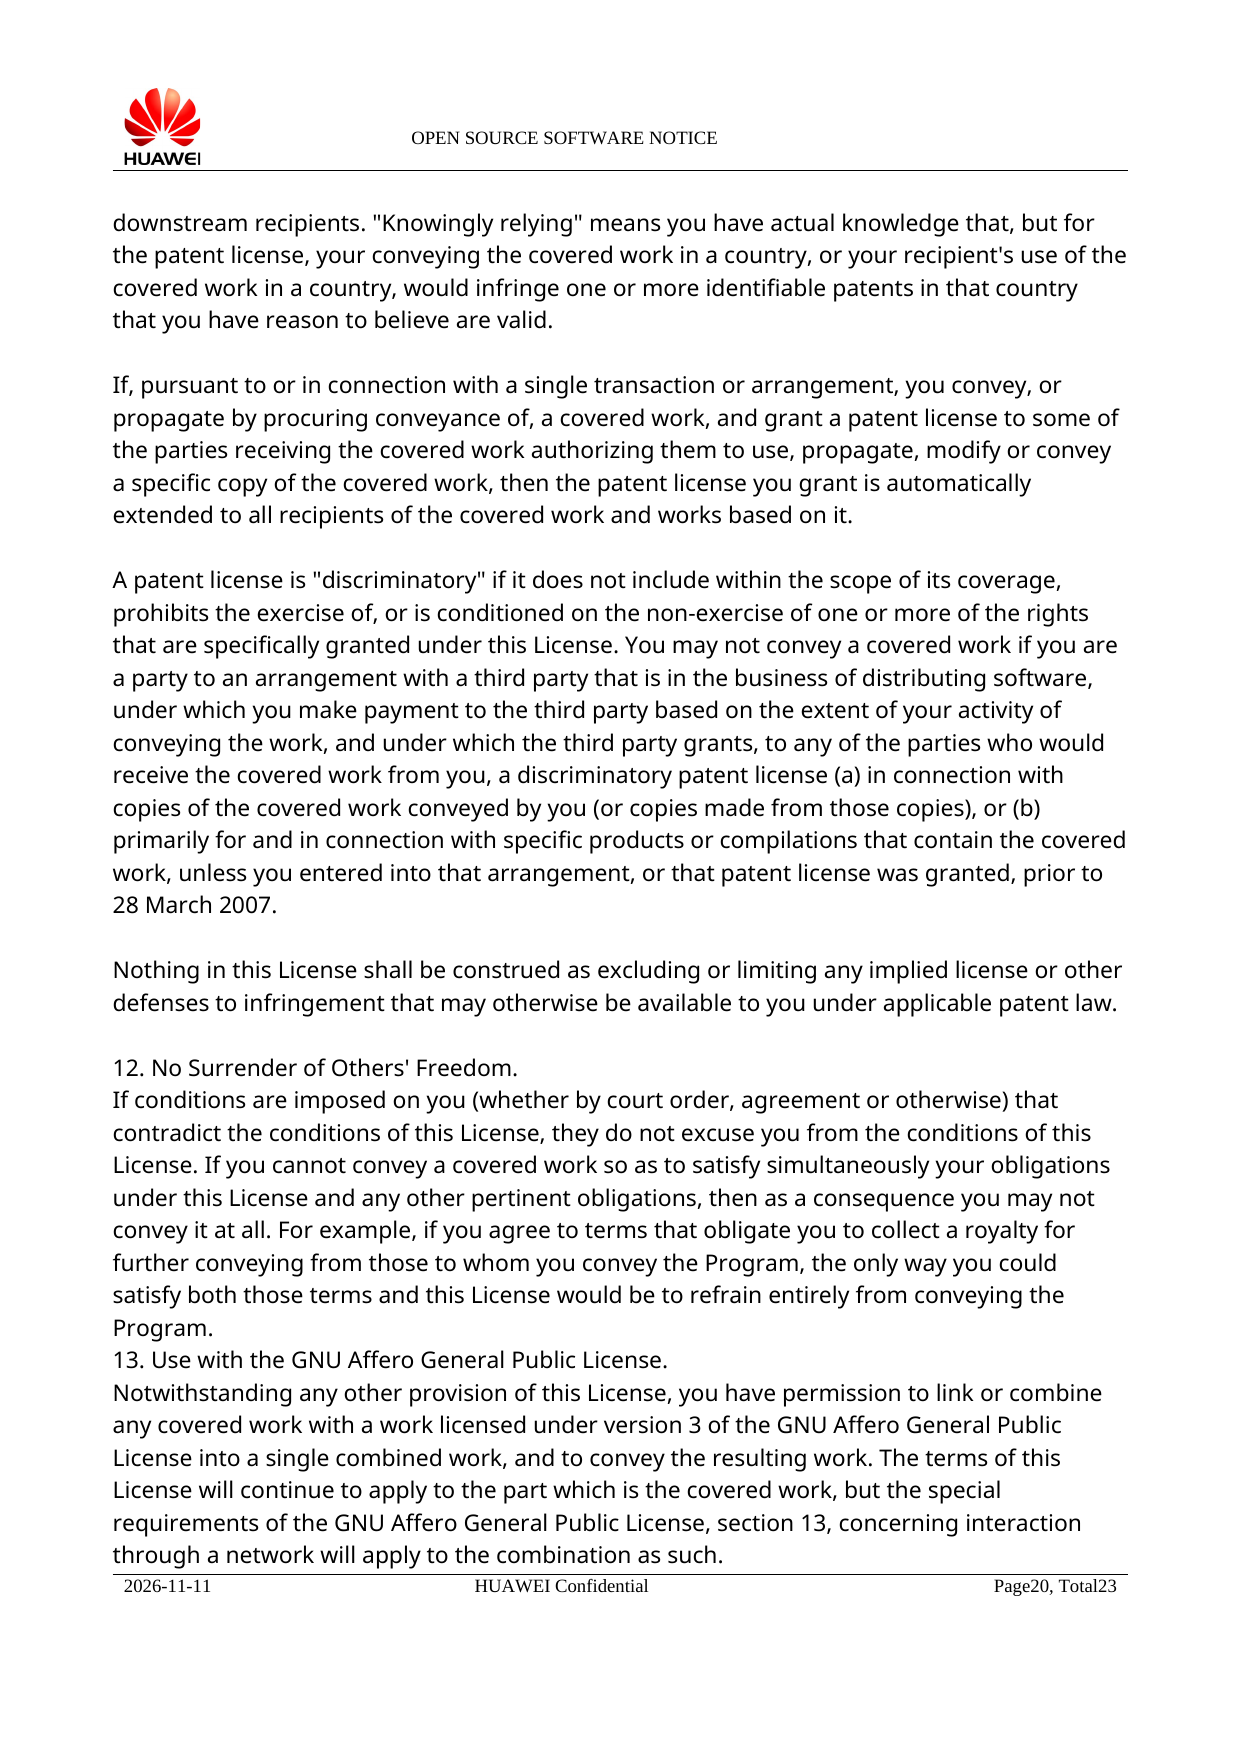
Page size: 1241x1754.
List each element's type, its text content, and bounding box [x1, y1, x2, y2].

text 13. Use with the GNU Affero General Public License. [112, 1344, 1128, 1376]
text Notwithstanding any other provision of this License, you have permission to link or combine any covered work with a work licensed under version 3 of the GNU Affero General Public License into a single combined work, and to convey the resulting work. The terms of this License will continue to apply to the part which is the covered work, but the special requirements of the GNU Affero General Public License, section 13, concerning interaction through a network will apply to the combination as such. [112, 1376, 1128, 1571]
text A patent license is "discriminatory" if it does not include within the scope of its coverage, prohibits the exercise of, or is conditioned on the non-exercise of one or more of the rights that are specifically granted under this License. You may not convey a covered work if you are a party to an arrangement with a third party that is in the business of distributing software, under which you make payment to the third party based on the extent of your activity of conveying the work, and under which the third party grants, to any of the parties who would receive the covered work from you, a discriminatory patent license (a) in connection with copies of the covered work conveyed by you (or copies made from those copies), or (b) primarily for and in connection with specific products or compilations that contain the covered work, unless you entered into that arrangement, or that patent license was granted, prior to 28 March 2007. [112, 564, 1128, 921]
text 12. No Surrender of Others' Freedom. [112, 1051, 1128, 1084]
text If conditions are imposed on you (whether by court order, agreement or otherwise) that contradict the conditions of this License, they do not excuse you from the conditions of this License. If you cannot convey a covered work so as to satisfy simultaneously your obligations under this License and any other pertinent obligations, then as a consequence you may not convey it at all. For example, if you agree to terms that obligate you to collect a royalty for further conveying from those to whom you convey the Program, the only way you could satisfy both those terms and this License would be to refrain entirely from conveying the Program. [112, 1084, 1128, 1344]
picture [124, 88, 201, 165]
text If, pursuant to or in connection with a single transaction or arrangement, you convey, or propagate by procuring conveyance of, a covered work, and grant a patent license to some of the parties receiving the covered work authorizing them to use, propagate, modify or convey a specific copy of the covered work, then the patent license you grant is automatically extended to all recipients of the covered work and works based on it. [112, 369, 1128, 531]
text Nothing in this License shall be construed as excluding or limiting any implied license or other defenses to infringement that may otherwise be available to you under applicable patent law. [112, 954, 1128, 1019]
